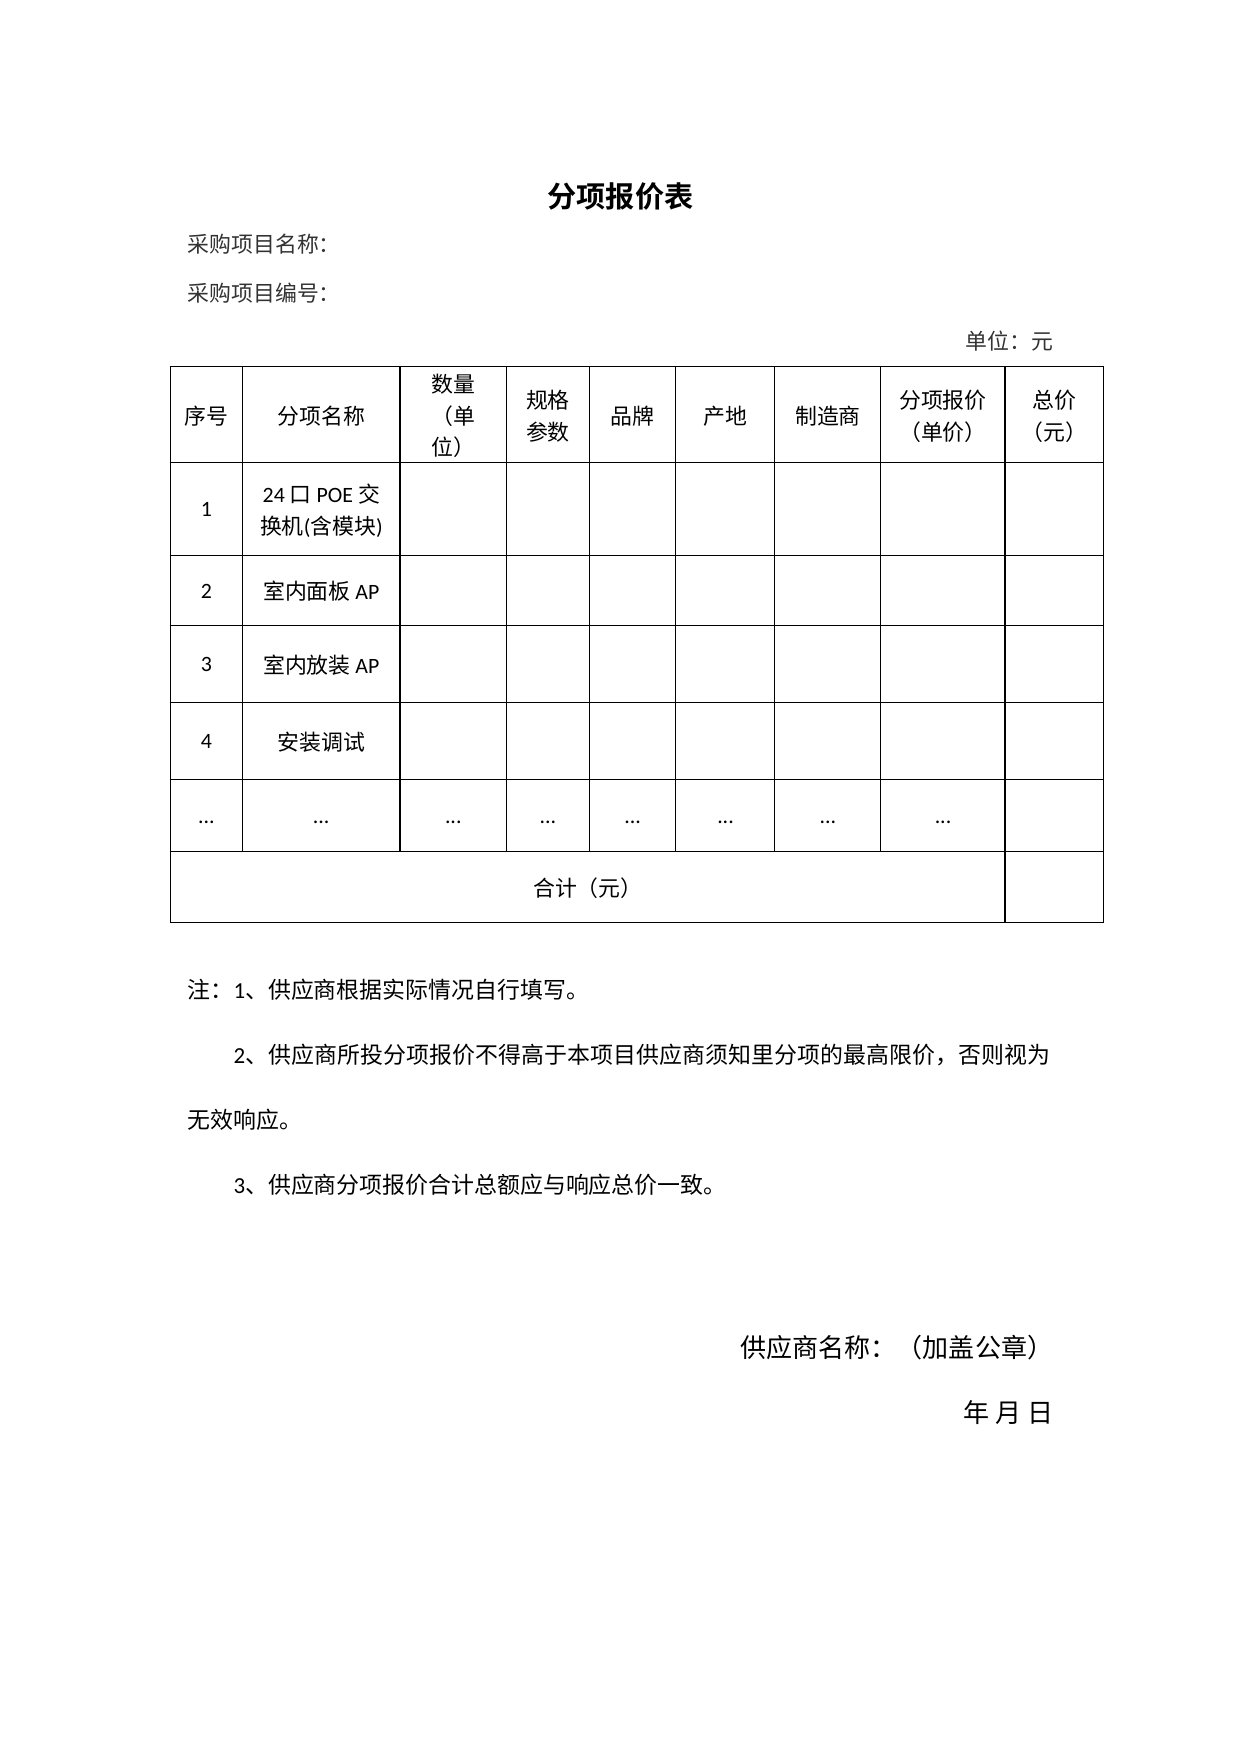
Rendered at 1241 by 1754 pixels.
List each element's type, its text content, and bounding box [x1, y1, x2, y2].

table_cell [401, 626, 506, 702]
text 分项报价表 [187, 162, 1053, 227]
table_cell [881, 703, 1004, 779]
table_cell [1006, 626, 1103, 702]
table_cell [590, 556, 675, 625]
table_cell [775, 556, 880, 625]
table_cell 室内面板 AP [243, 556, 399, 625]
table_header 制造商 [775, 367, 880, 462]
table_cell 24 口 POE 交换机(含模块) [243, 463, 399, 555]
table_cell [507, 556, 589, 625]
table_cell [507, 463, 589, 555]
list 供应商分项报价合计总额应与响应总价一致。 [187, 1151, 1053, 1216]
table_header 产地 [676, 367, 774, 462]
text 单位：元 [187, 323, 1053, 356]
table_cell [590, 463, 675, 555]
table_cell [590, 626, 675, 702]
table_cell ... [171, 780, 242, 851]
table_cell [676, 626, 774, 702]
table_cell [775, 626, 880, 702]
table_cell [676, 463, 774, 555]
table_cell 安装调试 [243, 703, 399, 779]
table_cell [401, 463, 506, 555]
table_header 分项名称 [243, 367, 399, 462]
table_cell [1006, 556, 1103, 625]
table_cell 3 [171, 626, 242, 702]
table_cell [676, 703, 774, 779]
table_cell 4 [171, 703, 242, 779]
table_cell ... [881, 780, 1004, 851]
table_cell [1006, 703, 1103, 779]
table_cell [881, 556, 1004, 625]
text 供应商名称：（加盖公章） 年 月 日 [187, 1314, 1053, 1444]
table_cell 合计（元） [171, 852, 1004, 922]
table_header 数量 （单位） [401, 367, 506, 462]
table_header 品牌 [590, 367, 675, 462]
table_cell ... [676, 780, 774, 851]
table_cell ... [401, 780, 506, 851]
table_cell [590, 703, 675, 779]
table_cell ... [243, 780, 399, 851]
table_cell [881, 626, 1004, 702]
table_header 规格参数 [507, 367, 589, 462]
table_header 总价（元） [1006, 367, 1103, 462]
table_cell ... [507, 780, 589, 851]
table_cell [1006, 780, 1103, 851]
table_header 分项报价（单价） [881, 367, 1004, 462]
text 采购项目名称： [187, 227, 1053, 259]
table_cell [775, 703, 880, 779]
table_cell [881, 463, 1004, 555]
table_cell [507, 703, 589, 779]
table_cell 1 [171, 463, 242, 555]
table_cell [1006, 463, 1103, 555]
table_cell ... [775, 780, 880, 851]
table_header 序号 [171, 367, 242, 462]
table_cell [507, 626, 589, 702]
text 采购项目编号： [187, 275, 1053, 308]
table_cell 室内放装 AP [243, 626, 399, 702]
list 供应商所投分项报价不得高于本项目供应商须知里分项的最高限价，否则视为无效响应。 [187, 1021, 1053, 1151]
text 注：1、供应商根据实际情况自行填写。 [187, 923, 1053, 1021]
table_cell 2 [171, 556, 242, 625]
table_cell [676, 556, 774, 625]
table_cell [401, 556, 506, 625]
table_cell [1006, 852, 1103, 922]
table_cell ... [590, 780, 675, 851]
table_cell [775, 463, 880, 555]
table_cell [401, 703, 506, 779]
